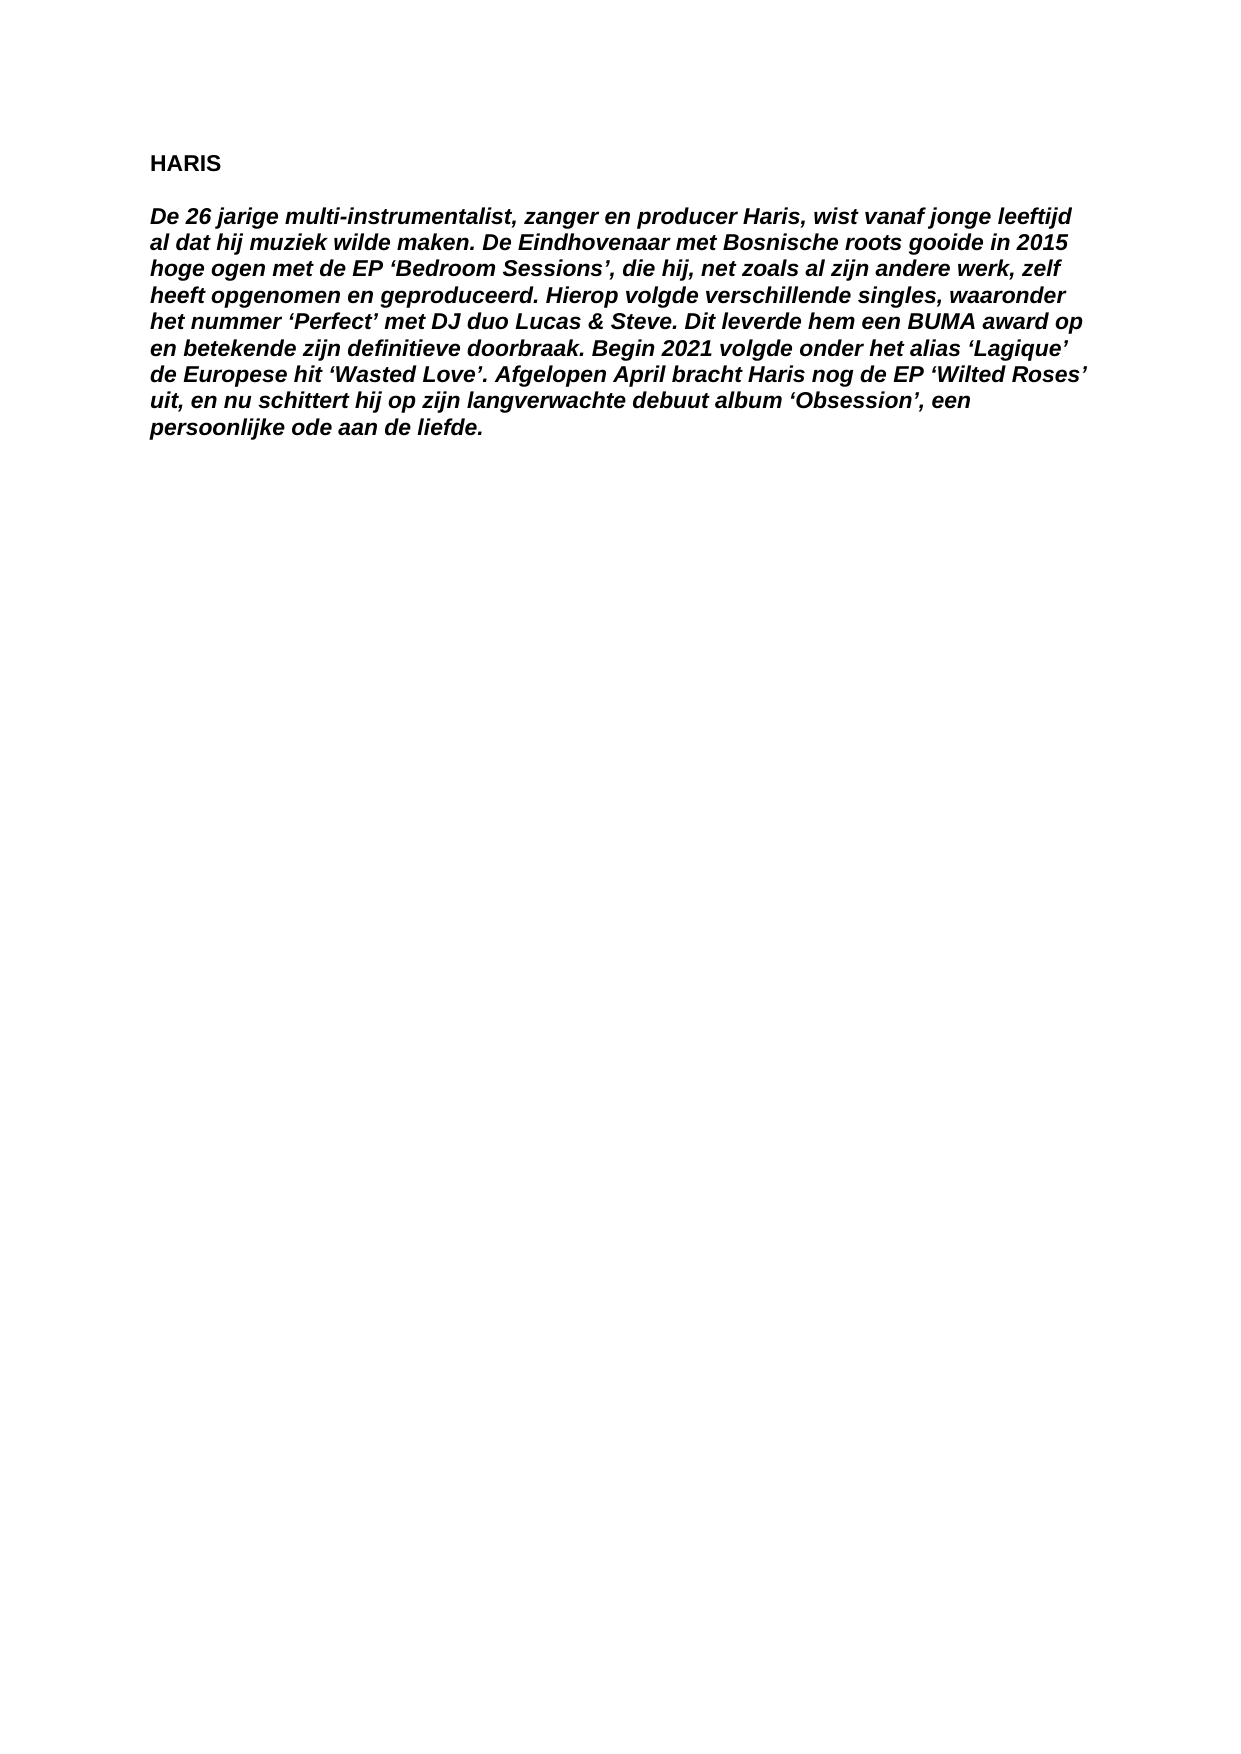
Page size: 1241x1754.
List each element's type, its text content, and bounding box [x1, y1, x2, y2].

text HARIS [150, 150, 1090, 176]
text De 26 jarige multi-instrumentalist, zanger en producer Haris, wist vanaf jonge leeftijd al dat hij muziek wilde maken. De Eindhovenaar met Bosnische roots gooide in 2015 hoge ogen met de EP ‘Bedroom Sessions’, die hij, net zoals al zijn andere werk, zelf heeft opgenomen en geproduceerd. Hierop volgde verschillende singles, waaronder het nummer ‘Perfect’ met DJ duo Lucas & Steve. Dit leverde hem een BUMA award op en betekende zijn definitieve doorbraak. Begin 2021 volgde onder het alias ‘Lagique’ de Europese hit ‘Wasted Love’. Afgelopen April bracht Haris nog de EP ‘Wilted Roses’ uit, en nu schittert hij op zijn langverwachte debuut album ‘Obsession’, een persoonlijke ode aan de liefde. [150, 203, 1090, 440]
